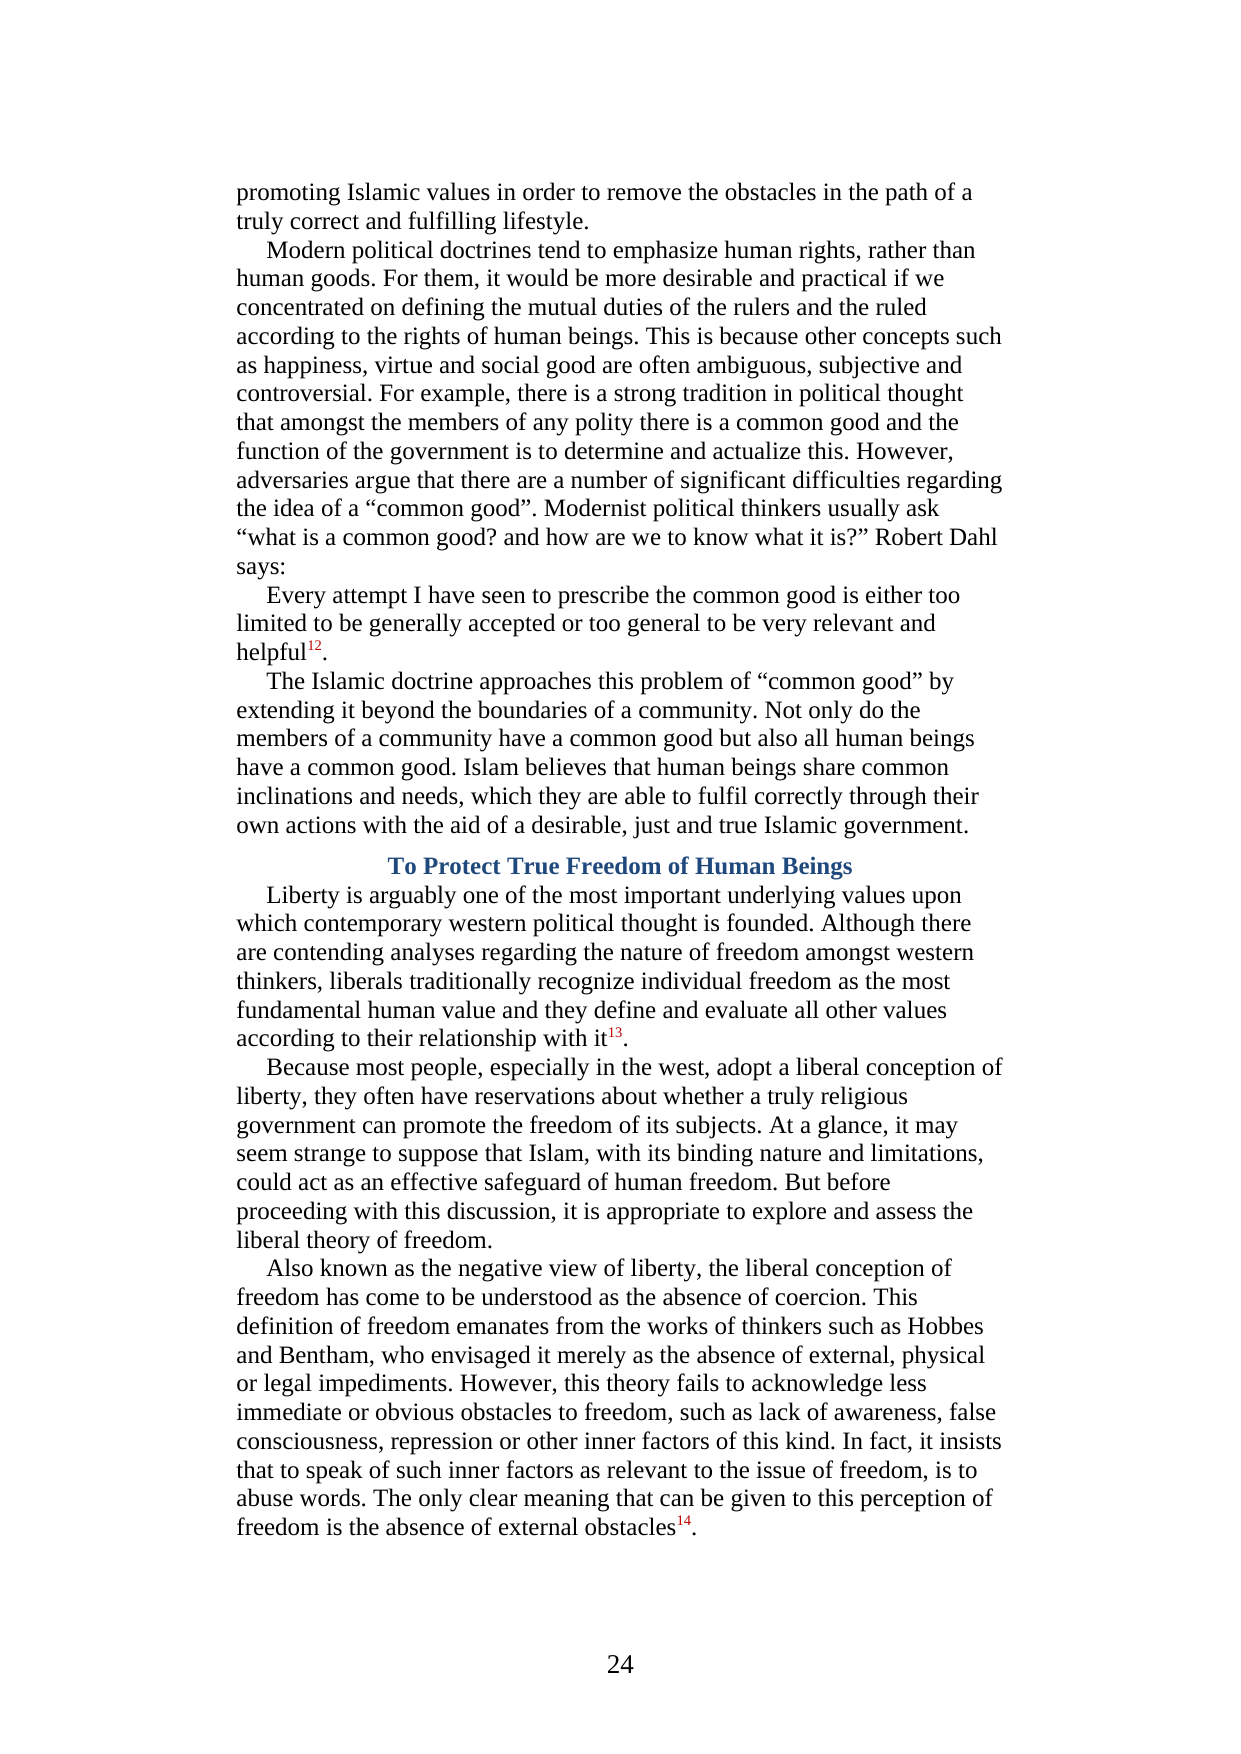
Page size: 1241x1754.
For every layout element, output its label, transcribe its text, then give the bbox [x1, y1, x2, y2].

text Liberty is arguably one of the most important underlying values upon which contemporary western political thought is founded. Although there are contending analyses regarding the nature of freedom amongst western thinkers, liberals traditionally recognize individual freedom as the most fundamental human value and they define and evaluate all other values according to their relationship with it13. [236, 880, 1004, 1052]
text Also known as the negative view of liberty, the liberal conception of freedom has come to be understood as the absence of coercion. This definition of freedom emanates from the works of thinkers such as Hobbes and Bentham, who envisaged it merely as the absence of external, physical or legal impediments. However, this theory fails to acknowledge less immediate or obvious obstacles to freedom, such as lack of awareness, false consciousness, repression or other inner factors of this kind. In fact, it insists that to speak of such inner factors as relevant to the issue of freedom, is to abuse words. The only clear meaning that can be given to this perception of freedom is the absence of external obstacles14. [236, 1253, 1004, 1541]
text Every attempt I have seen to prescribe the common good is either too limited to be generally accepted or too general to be very relevant and helpful12. [236, 580, 1004, 666]
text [236, 177, 1004, 235]
text Because most people, especially in the west, adopt a liberal conception of liberty, they often have reservations about whether a truly religious government can promote the freedom of its subjects. At a glance, it may seem strange to suppose that Islam, with its binding nature and limitations, could act as an effective safeguard of human freedom. But before proceeding with this discussion, it is appropriate to explore and assess the liberal theory of freedom. [236, 1052, 1004, 1253]
text Modern political doctrines tend to emphasize human rights, rather than human goods. For them, it would be more desirable and practical if we concentrated on defining the mutual duties of the rulers and the ruled according to the rights of human beings. This is because other concepts such as happiness, virtue and social good are often ambiguous, subjective and controversial. For example, there is a strong tradition in political thought that amongst the members of any polity there is a common good and the function of the government is to determine and actualize this. However, adversaries argue that there are a number of significant difficulties regarding the idea of a “common good”. Modernist political thinkers usually ask “what is a common good? and how are we to know what it is?” Robert Dahl says: [236, 235, 1004, 580]
text The Islamic doctrine approaches this problem of “common good” by extending it beyond the boundaries of a community. Not only do the members of a community have a common good but also all human beings have a common good. Islam believes that human beings share common inclinations and needs, which they are able to fulfil correctly through their own actions with the aid of a desirable, just and true Islamic government. [236, 666, 1004, 838]
subtitle To Protect True Freedom of Human Beings [236, 851, 1004, 880]
